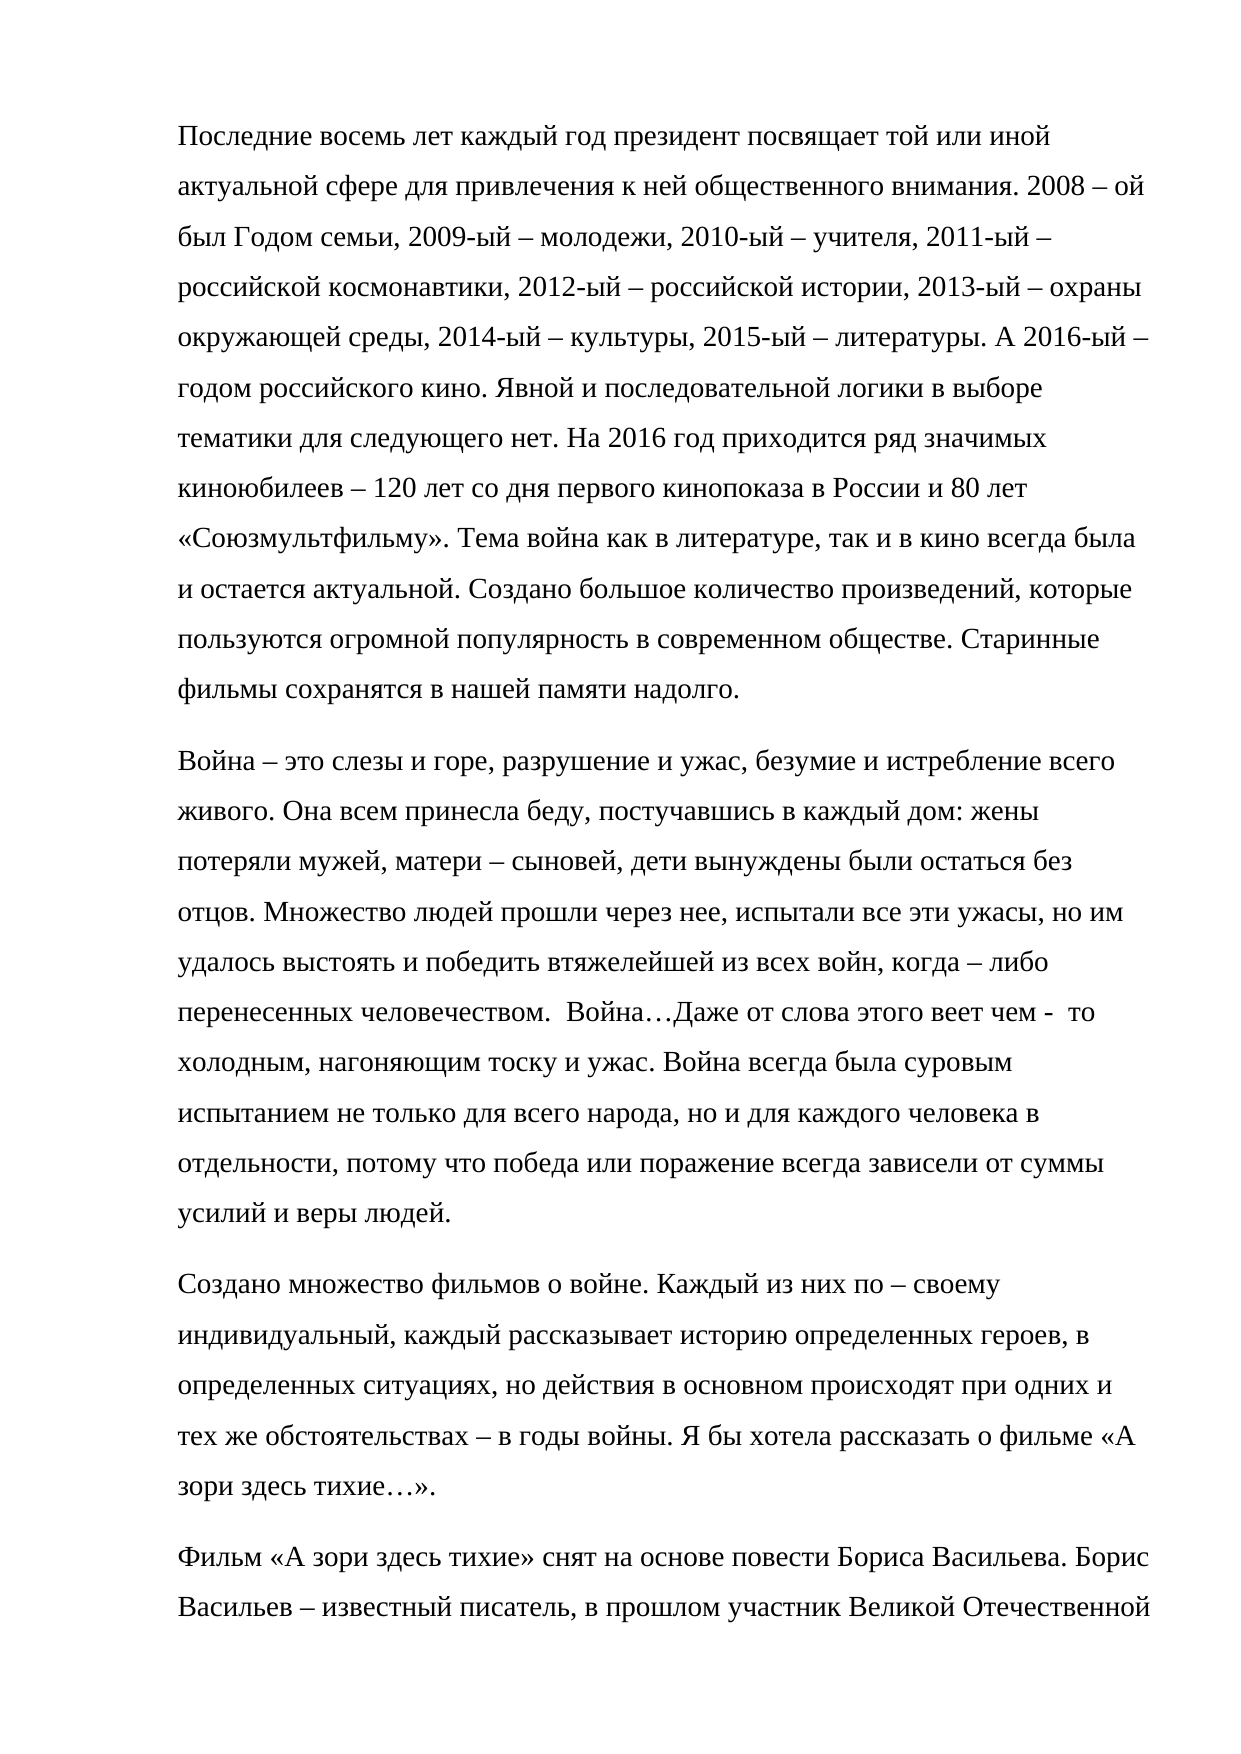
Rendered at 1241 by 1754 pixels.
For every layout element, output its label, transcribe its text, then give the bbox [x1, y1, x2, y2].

text Создано множество фильмов о войне. Каждый из них по – своему индивидуальный, каждый рассказывает историю определенных героев, в определенных ситуациях, но действия в основном происходят при одних и тех же обстоятельствах – в годы войны. Я бы хотела рассказать о фильме «А зори здесь тихие…». [177, 1267, 1152, 1501]
text Война – это слезы и горе, разрушение и ужас, безумие и истребление всего живого. Она всем принесла беду, постучавшись в каждый дом: жены потеряли мужей, матери – сыновей, дети вынуждены были остаться без отцов. Множество людей прошли через нее, испытали все эти ужасы, но им удалось выстоять и победить втяжелейшей из всех войн, когда – либо перенесенных человечеством. Война…Даже от слова этого веет чем - то холодным, нагоняющим тоску и ужас. Война всегда была суровым испытанием не только для всего народа, но и для каждого человека в отдельности, потому что победа или поражение всегда зависели от суммы усилий и веры людей. [177, 743, 1152, 1229]
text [177, 1539, 1152, 1623]
text Последние восемь лет каждый год президент посвящает той или иной актуальной сфере для привлечения к ней общественного внимания. 2008 – ой был Годом семьи, 2009-ый – молодежи, 2010-ый – учителя, 2011-ый – российской космонавтики, 2012-ый – российской истории, 2013-ый – охраны окружающей среды, 2014-ый – культуры, 2015-ый – литературы. А 2016-ый – годом российского кино. Явной и последовательной логики в выборе тематики для следующего нет. На 2016 год приходится ряд значимых киноюбилеев – 120 лет со дня первого кинопоказа в России и 80 лет «Союзмультфильму». Тема война как в литературе, так и в кино всегда была и остается актуальной. Создано большое количество произведений, которые пользуются огромной популярность в современном обществе. Старинные фильмы сохранятся в нашей памяти надолго. [177, 118, 1152, 705]
